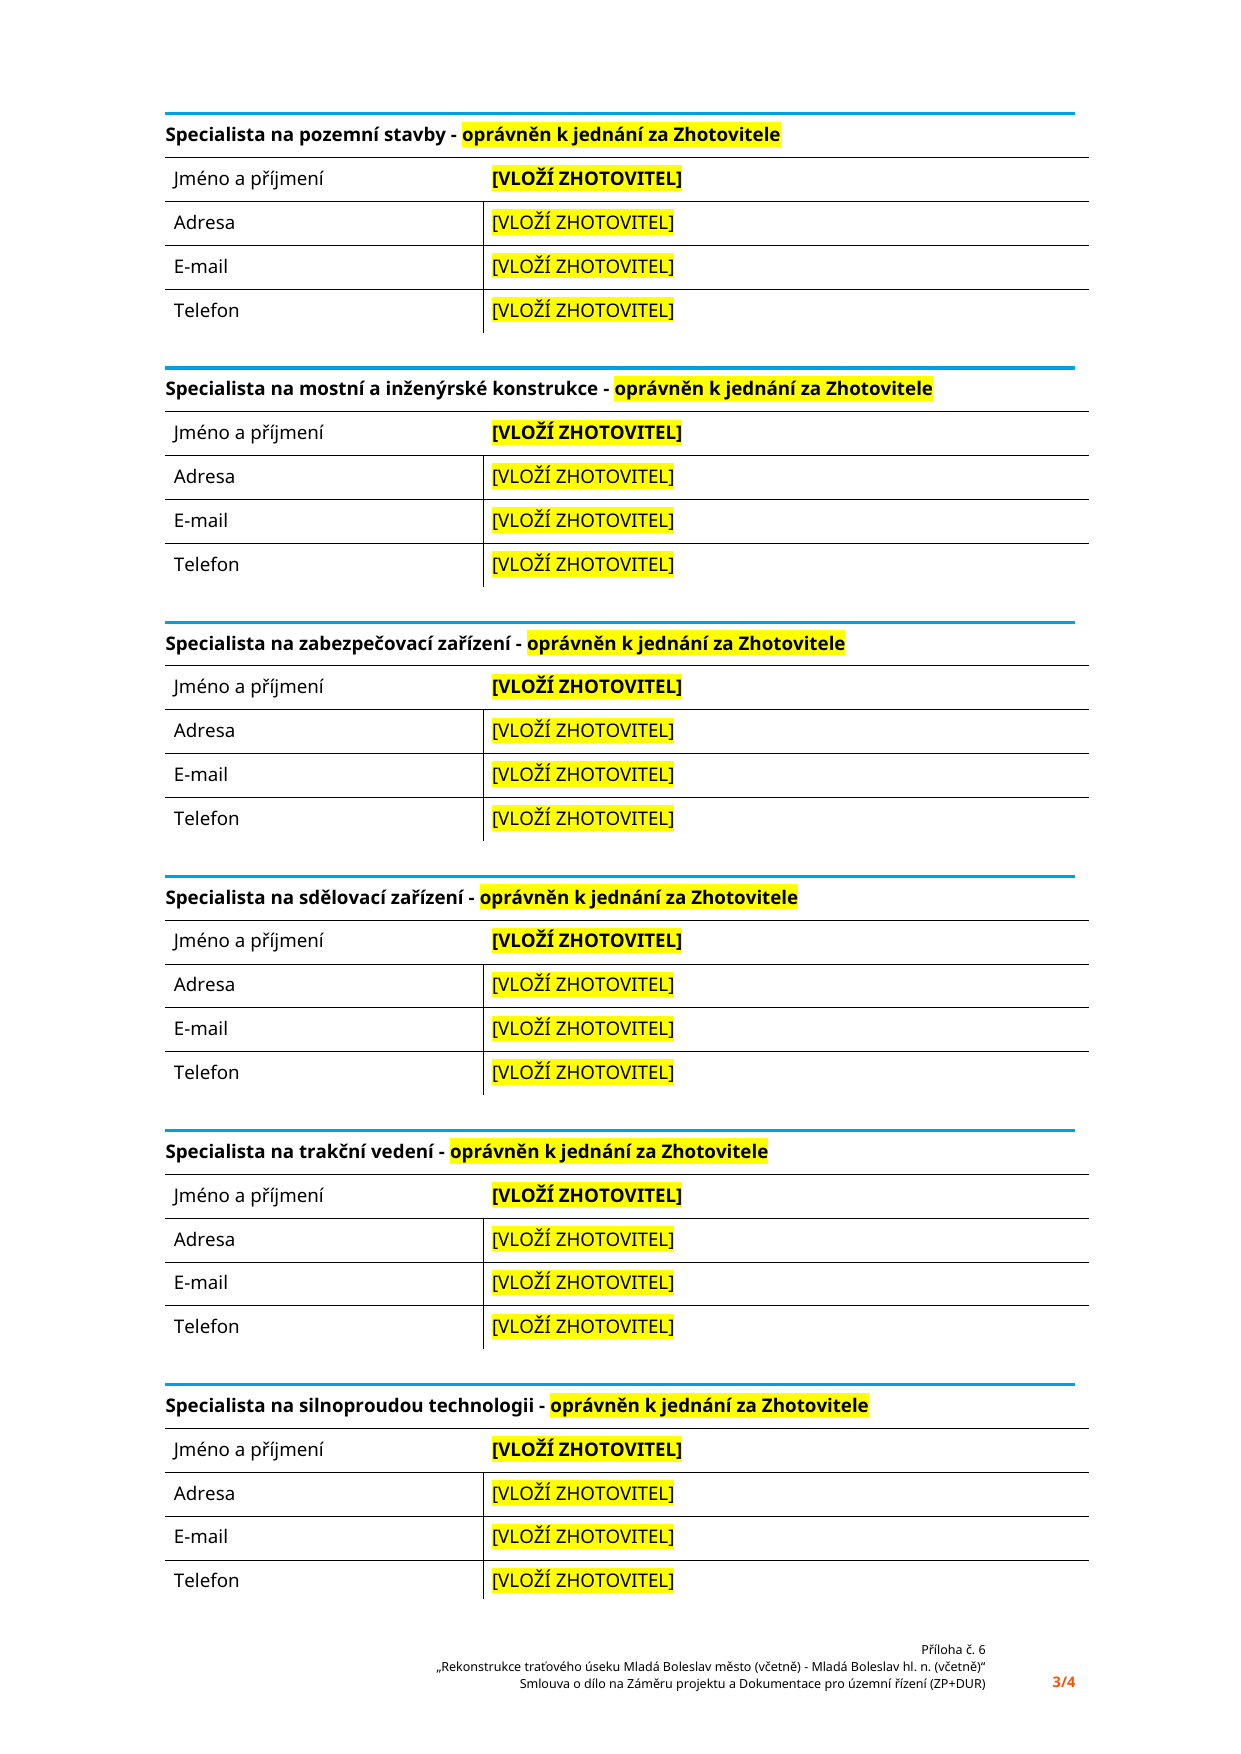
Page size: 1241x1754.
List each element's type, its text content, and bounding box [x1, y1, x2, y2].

text Specialista na sdělovací zařízení - oprávněn k jednání za Zhotovitele [165, 878, 1075, 909]
table_cell [VLOŽÍ ZHOTOVITEL] [484, 1263, 1089, 1305]
table_header Jméno a příjmení [165, 921, 484, 963]
table_cell E-mail [165, 754, 483, 797]
table_cell [VLOŽÍ ZHOTOVITEL] [484, 1219, 1089, 1261]
table_header Jméno a příjmení [165, 1429, 484, 1472]
table_cell Adresa [165, 965, 483, 1007]
table_cell [VLOŽÍ ZHOTOVITEL] [484, 290, 1089, 332]
table_cell E-mail [165, 1517, 483, 1559]
table_cell Telefon [165, 290, 483, 332]
table_cell E-mail [165, 500, 483, 543]
table_cell [VLOŽÍ ZHOTOVITEL] [484, 1561, 1089, 1599]
table_header [VLOŽÍ ZHOTOVITEL] [484, 666, 1089, 709]
table_cell [VLOŽÍ ZHOTOVITEL] [484, 1473, 1089, 1516]
table_cell [VLOŽÍ ZHOTOVITEL] [484, 798, 1089, 841]
table_cell [VLOŽÍ ZHOTOVITEL] [484, 1306, 1089, 1349]
table_cell [VLOŽÍ ZHOTOVITEL] [484, 1052, 1089, 1095]
table_cell [VLOŽÍ ZHOTOVITEL] [484, 1008, 1089, 1051]
table_header [VLOŽÍ ZHOTOVITEL] [484, 158, 1089, 201]
table_cell E-mail [165, 1008, 483, 1051]
text Specialista na pozemní stavby - oprávněn k jednání za Zhotovitele [165, 115, 1075, 147]
table_cell Adresa [165, 1219, 483, 1261]
table_cell Adresa [165, 202, 483, 245]
table_cell [VLOŽÍ ZHOTOVITEL] [484, 246, 1089, 289]
table_cell Adresa [165, 1473, 483, 1516]
table_header [VLOŽÍ ZHOTOVITEL] [484, 1429, 1089, 1472]
table_cell [VLOŽÍ ZHOTOVITEL] [484, 710, 1089, 753]
text Specialista na silnoproudou technologii - oprávněn k jednání za Zhotovitele [165, 1386, 1075, 1418]
table_cell [VLOŽÍ ZHOTOVITEL] [484, 500, 1089, 543]
table_cell Adresa [165, 456, 483, 499]
table_cell Telefon [165, 1561, 483, 1599]
table_cell [VLOŽÍ ZHOTOVITEL] [484, 202, 1089, 245]
text Specialista na trakční vedení - oprávněn k jednání za Zhotovitele [165, 1132, 1075, 1164]
table_header Jméno a příjmení [165, 666, 484, 709]
table_header Jméno a příjmení [165, 1175, 484, 1218]
text Specialista na mostní a inženýrské konstrukce - oprávněn k jednání za Zhotovitele [165, 370, 1075, 401]
table_header [VLOŽÍ ZHOTOVITEL] [484, 412, 1089, 455]
table_cell [VLOŽÍ ZHOTOVITEL] [484, 965, 1089, 1007]
table_header [VLOŽÍ ZHOTOVITEL] [484, 921, 1089, 963]
table_cell [VLOŽÍ ZHOTOVITEL] [484, 456, 1089, 499]
table_header [VLOŽÍ ZHOTOVITEL] [484, 1175, 1089, 1218]
table_cell E-mail [165, 246, 483, 289]
table_cell [VLOŽÍ ZHOTOVITEL] [484, 754, 1089, 797]
table_cell E-mail [165, 1263, 483, 1305]
table_cell Telefon [165, 544, 483, 587]
table_header Jméno a příjmení [165, 158, 484, 201]
table_cell [VLOŽÍ ZHOTOVITEL] [484, 544, 1089, 587]
table_cell Adresa [165, 710, 483, 753]
table_cell [VLOŽÍ ZHOTOVITEL] [484, 1517, 1089, 1559]
table_cell Telefon [165, 1306, 483, 1349]
text Specialista na zabezpečovací zařízení - oprávněn k jednání za Zhotovitele [165, 624, 1075, 655]
table_header Jméno a příjmení [165, 412, 484, 455]
table_cell Telefon [165, 1052, 483, 1095]
table_cell Telefon [165, 798, 483, 841]
